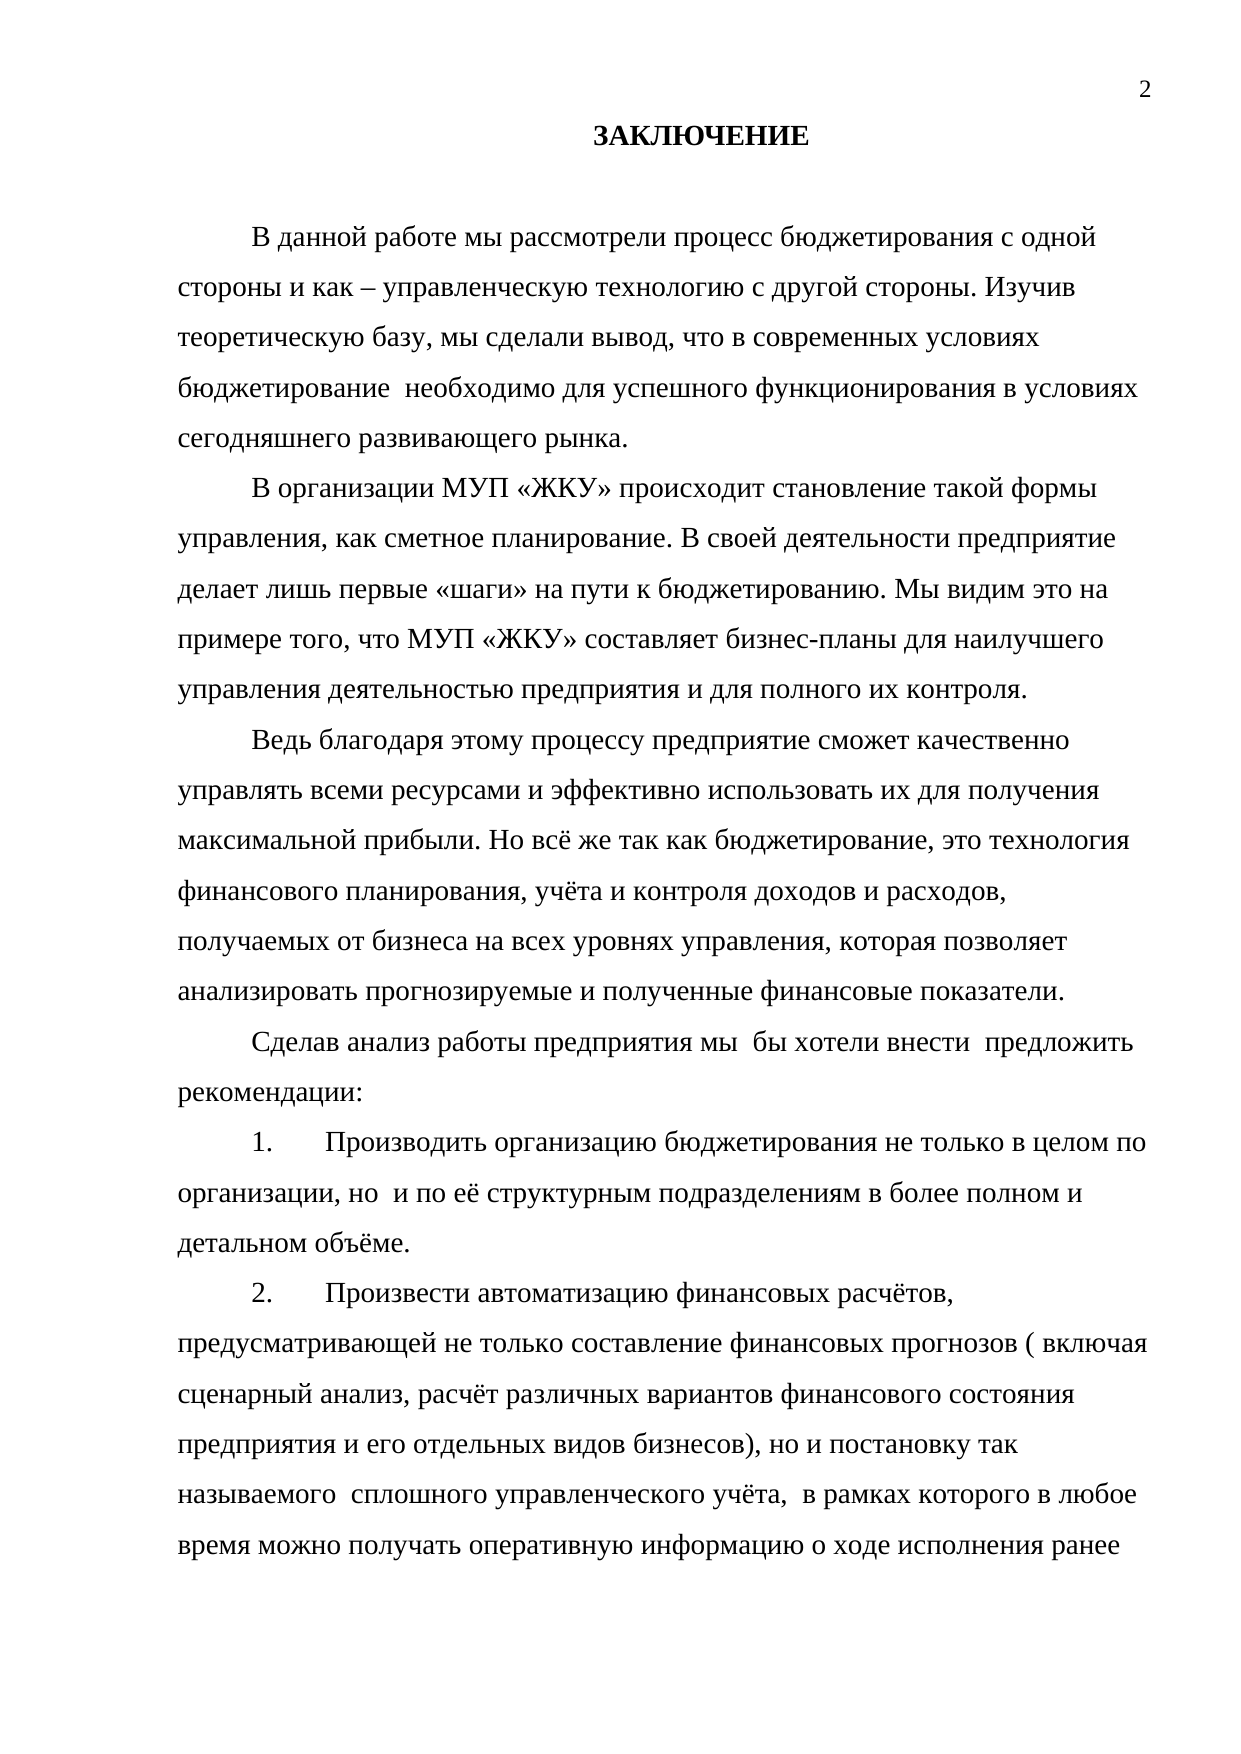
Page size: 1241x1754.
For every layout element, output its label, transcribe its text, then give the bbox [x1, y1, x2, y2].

text Сделав анализ работы предприятия мы бы хотели внести предложить рекомендации: [177, 1024, 1152, 1108]
text Ведь благодаря этому процессу предприятие сможет качественно управлять всеми ресурсами и эффективно использовать их для получения максимальной прибыли. Но всё же так как бюджетирование, это технология финансового планирования, учёта и контроля доходов и расходов, получаемых от бизнеса на всех уровнях управления, которая позволяет анализировать прогнозируемые и полученные финансовые показатели. [177, 722, 1152, 1007]
list Производить организацию бюджетирования не только в целом по организации, но и по её структурным подразделениям в более полном и детальном объёме. [177, 1124, 1152, 1258]
text В данной работе мы рассмотрели процесс бюджетирования с одной стороны и как – управленческую технологию с другой стороны. Изучив теоретическую базу, мы сделали вывод, что в современных условиях бюджетирование необходимо для успешного функционирования в условиях сегодняшнего развивающего рынка. [177, 219, 1152, 453]
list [177, 1275, 1152, 1560]
text В организации МУП «ЖКУ» происходит становление такой формы управления, как сметное планирование. В своей деятельности предприятие делает лишь первые «шаги» на пути к бюджетированию. Мы видим это на примере того, что МУП «ЖКУ» составляет бизнес-планы для наилучшего управления деятельностью предприятия и для полного их контроля. [177, 470, 1152, 705]
subtitle ЗАКЛЮЧЕНИЕ [177, 118, 1152, 152]
